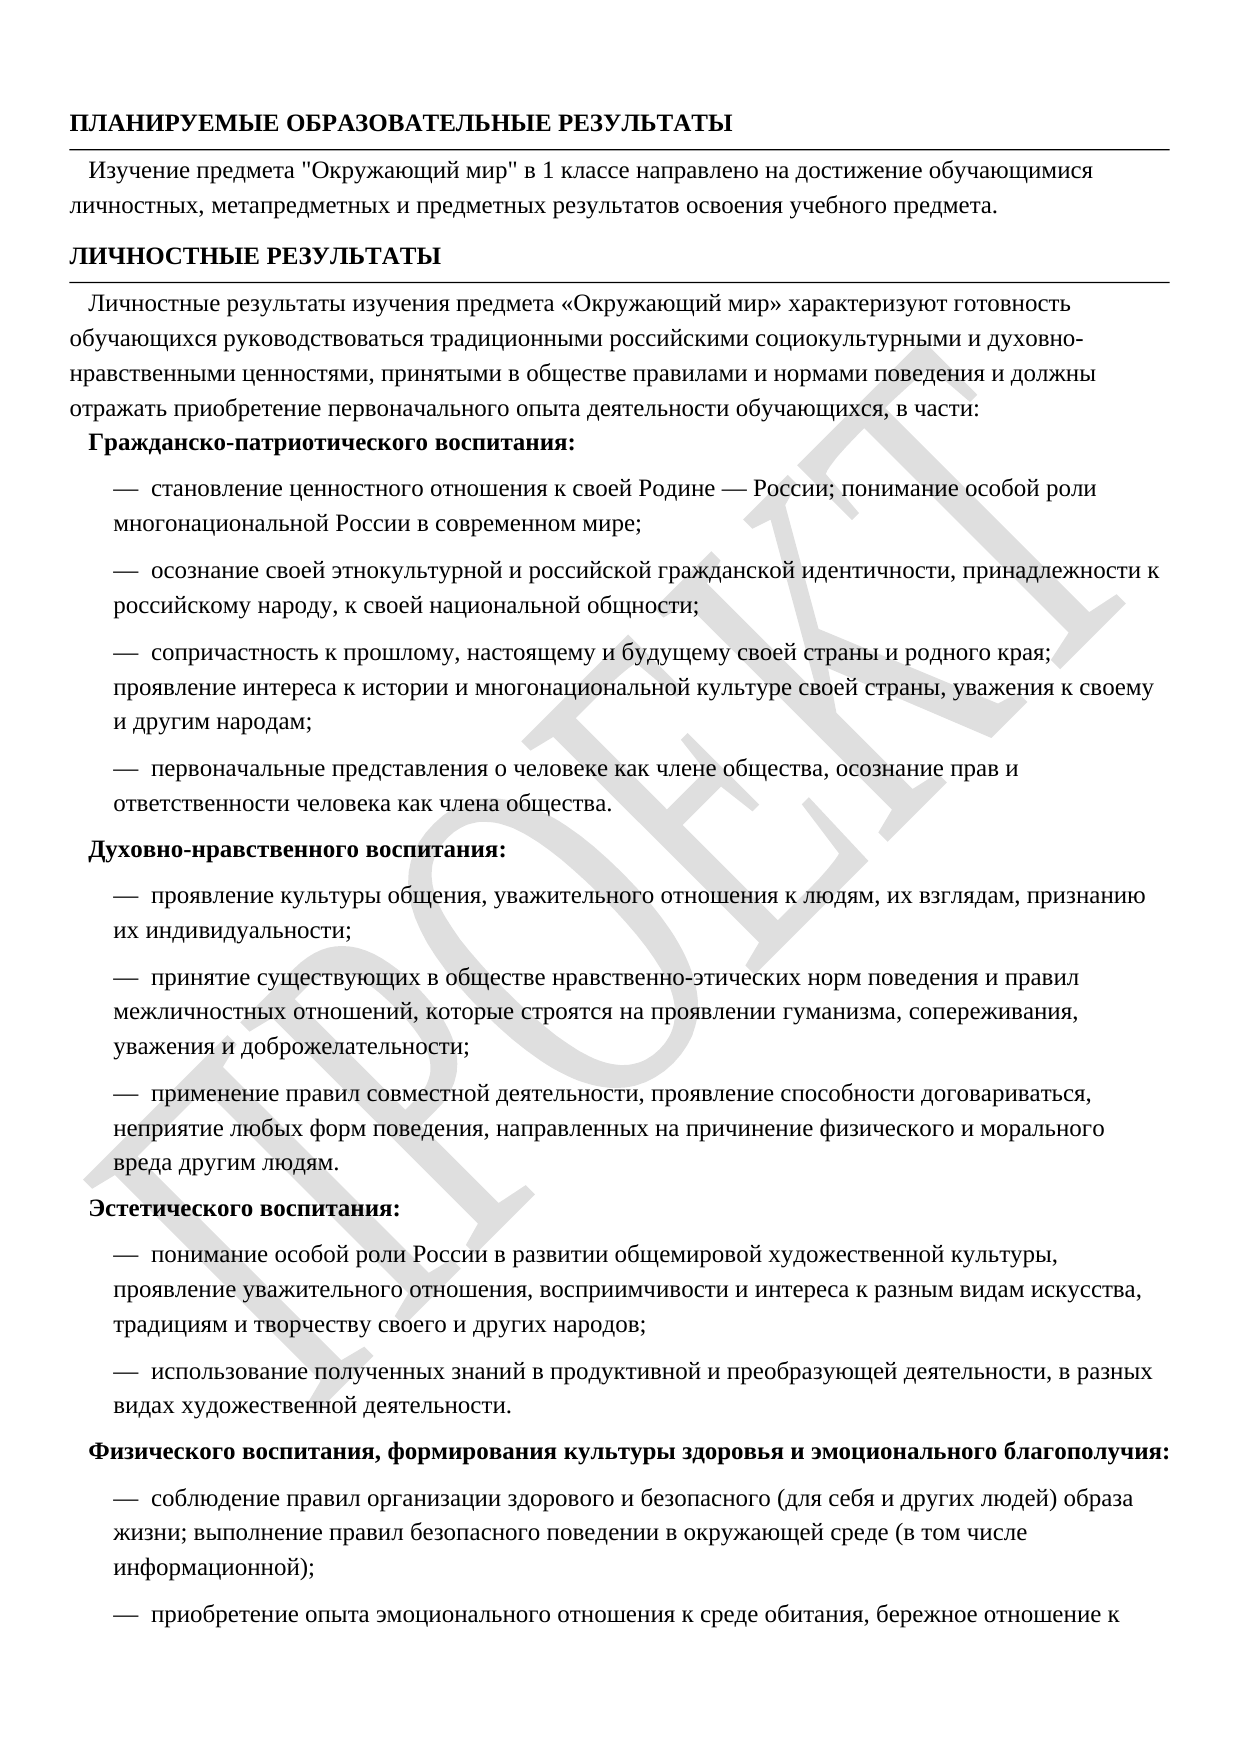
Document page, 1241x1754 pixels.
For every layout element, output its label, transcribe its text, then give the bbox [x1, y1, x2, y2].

text Изучение предмета "Окружающий мир" в 1 классе направлено на достижение обучающимися личностных, метапредметных и предметных результатов освоения учебного предмета. [69, 156, 1096, 219]
text Личностные результаты изучения предмета «Окружающий мир» характеризуют готовность обучающихся руководствоваться традиционными российскими социокультурными и духовно- нравственными ценностями, принятыми в обществе правилами и нормами поведения и должны отражать приобретение первоначального опыта деятельности обучающихся, в части: [69, 288, 1099, 421]
subtitle Физического воспитания, формирования культуры здоровья и эмоционального благополучия: [88, 1436, 1182, 1465]
list понимание особой роли России в развитии общемировой художественной культуры, проявление уважительного отношения, восприимчивости и интереса к разным видам искусства, традициям и творчеству своего и других народов; [113, 1239, 1143, 1338]
list становление ценностного отношения к своей Родине — России; понимание особой роли многонациональной России в современном мире; [113, 473, 1098, 537]
list проявление культуры общения, уважительного отношения к людям, их взглядам, признанию их индивидуальности; [113, 880, 1147, 943]
list применение правил совместной деятельности, проявление способности договариваться, неприятие любых форм поведения, направленных на причинение физического и морального вреда другим людям. [113, 1078, 1106, 1176]
subtitle Гражданско-патриотического воспитания: [88, 427, 1182, 456]
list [113, 1599, 1121, 1628]
subtitle ЛИЧНОСТНЫЕ РЕЗУЛЬТАТЫ [69, 241, 1182, 270]
subtitle ПЛАНИРУЕМЫЕ ОБРАЗОВАТЕЛЬНЫЕ РЕЗУЛЬТАТЫ [69, 108, 1182, 137]
list использование полученных знаний в продуктивной и преобразующей деятельности, в разных видах художественной деятельности. [113, 1356, 1154, 1419]
subtitle Духовно-нравственного воспитания: [88, 834, 1182, 862]
list первоначальные представления о человеке как члене общества, осознание прав и ответственности человека как члена общества. [113, 753, 1019, 817]
list соблюдение правил организации здорового и безопасного (для себя и других людей) образа жизни; выполнение правил безопасного поведении в окружающей среде (в том числе информационной); [113, 1483, 1134, 1581]
subtitle Эстетического воспитания: [88, 1193, 1182, 1222]
list сопричастность к прошлому, настоящему и будущему своей страны и родного края; проявление интереса к истории и многонациональной культуре своей страны, уважения к своему и другим народам; [113, 637, 1155, 735]
list осознание своей этнокультурной и российской гражданской идентичности, принадлежности к российскому народу, к своей национальной общности; [113, 555, 1161, 618]
list принятие существующих в обществе нравственно-этических норм поведения и правил межличностных отношений, которые строятся на проявлении гуманизма, сопереживания, уважения и доброжелательности; [113, 962, 1079, 1060]
